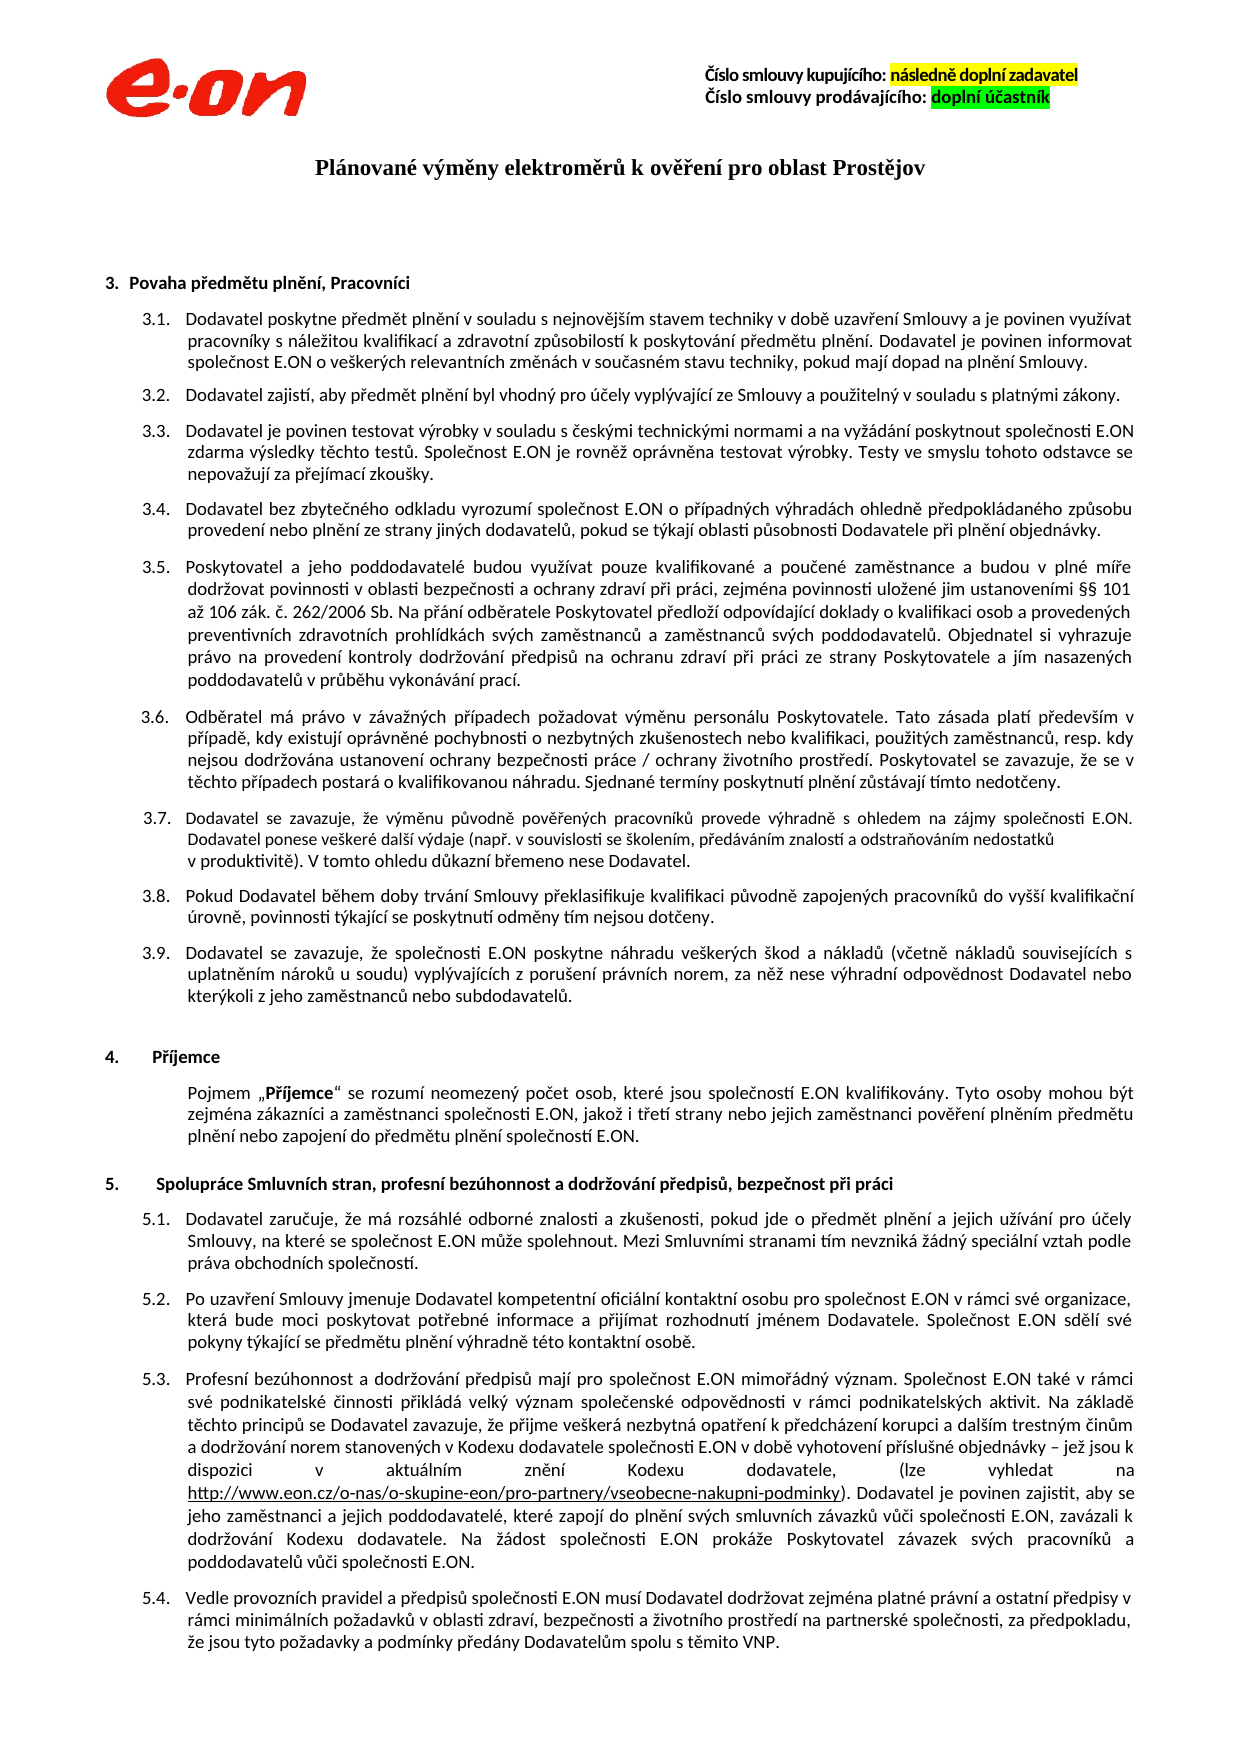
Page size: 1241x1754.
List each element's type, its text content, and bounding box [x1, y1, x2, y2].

text 5.1. Dodavatel zaručuje, že má rozsáhlé odborné znalosti a zkušenosti, pokud jde o předmět plnění a jejich užívání pro účely Smlouvy, na které se společnost E.ON může spolehnout. Mezi Smluvními stranami tím nevzniká žádný speciální vztah podle práva obchodních společností. [142, 1208, 1133, 1274]
text 5.2. Po uzavření Smlouvy jmenuje Dodavatel kompetentní oficiální kontaktní osobu pro společnost E.ON v rámci své organizace, která bude moci poskytovat potřebné informace a přijímat rozhodnutí jménem Dodavatele. Společnost E.ON sdělí své pokyny týkající se předmětu plnění výhradně této kontaktní osobě. [142, 1288, 1133, 1353]
text 3.1. Dodavatel poskytne předmět plnění v souladu s nejnovějším stavem techniky v době uzavření Smlouvy a je povinen využívat pracovníky s náležitou kvalifikací a zdravotní způsobilostí k poskytování předmětu plnění. Dodavatel je povinen informovat společnost E.ON o veškerých relevantních změnách v současném stavu techniky, pokud mají dopad na plnění Smlouvy. [142, 308, 1133, 373]
text 3.7. Dodavatel se zavazuje, že výměnu původně pověřených pracovníků provede výhradně s ohledem na zájmy společnosti E.ON. Dodavatel ponese veškeré další výdaje (např. v souvislosti se školením, předáváním znalostí a odstraňováním nedostatků [143, 807, 1135, 849]
text 3.9. Dodavatel se zavazuje, že společnosti E.ON poskytne náhradu veškerých škod a nákladů (včetně nákladů souvisejících s uplatněním nároků u soudu) vyplývajících z porušení právních norem, za něž nese výhradní odpovědnost Dodavatel nebo kterýkoli z jeho zaměstnanců nebo subdodavatelů. [142, 942, 1133, 1007]
picture [104, 56, 308, 119]
text 3.2. Dodavatel zajistí, aby předmět plnění byl vhodný pro účely vyplývající ze Smlouvy a použitelný v souladu s platnými zákony. [142, 383, 1135, 406]
list Povaha předmětu plnění, Pracovníci [105, 271, 1135, 294]
text v produktivitě). V tomto ohledu důkazní břemeno nese Dodavatel. [187, 849, 1135, 872]
text 5.3. Profesní bezúhonnost a dodržování předpisů mají pro společnost E.ON mimořádný význam. Společnost E.ON také v rámci své podnikatelské činnosti přikládá velký význam společenské odpovědnosti v rámci podnikatelských aktivit. Na základě těchto principů se Dodavatel zavazuje, že přijme veškerá nezbytná opatření k předcházení korupci a dalším trestným činům a dodržování norem stanovených v Kodexu dodavatele společnosti E.ON v době vyhotovení příslušné objednávky – jež jsou k dispozici v aktuálním znění Kodexu dodavatele, (lze vyhledat na http://www.eon.cz/o-nas/o-skupine-eon/pro-partnery/vseobecne-nakupni-podminky). Dodavatel je povinen zajistit, aby se jeho zaměstnanci a jejich poddodavatelé, které zapojí do plnění svých smluvních závazků vůči společnosti E.ON, zavázali k dodržování Kodexu dodavatele. Na žádost společnosti E.ON prokáže Poskytovatel závazek svých pracovníků a poddodavatelů vůči společnosti E.ON. [142, 1367, 1135, 1573]
text 3.6. Odběratel má právo v závažných případech požadovat výměnu personálu Poskytovatele. Tato zásada platí především v případě, kdy existují oprávněné pochybnosti o nezbytných zkušenostech nebo kvalifikaci, použitých zaměstnanců, resp. kdy nejsou dodržována ustanovení ochrany bezpečnosti práce / ochrany životního prostředí. Poskytovatel se zavazuje, že se v těchto případech postará o kvalifikovanou náhradu. Sjednané termíny poskytnutí plnění zůstávají tímto nedotčeny. [141, 706, 1135, 793]
text 3.5. Poskytovatel a jeho poddodavatelé budou využívat pouze kvalifikované a poučené zaměstnance a budou v plné míře dodržovat povinnosti v oblasti bezpečnosti a ochrany zdraví při práci, zejména povinnosti uložené jim ustanoveními §§ 101 až 106 zák. č. 262/2006 Sb. Na přání odběratele Poskytovatel předloží odpovídající doklady o kvalifikaci osob a provedených preventivních zdravotních prohlídkách svých zaměstnanců a zaměstnanců svých poddodavatelů. Objednatel si vyhrazuje právo na provedení kontroly dodržování předpisů na ochranu zdraví při práci ze strany Poskytovatele a jím nasazených poddodavatelů v průběhu vykonávání prací. [142, 555, 1133, 691]
text 3.3. Dodavatel je povinen testovat výrobky v souladu s českými technickými normami a na vyžádání poskytnout společnosti E.ON zdarma výsledky těchto testů. Společnost E.ON je rovněž oprávněna testovat výrobky. Testy ve smyslu tohoto odstavce se nepovažují za přejímací zkoušky. [142, 420, 1135, 485]
text 3.4. Dodavatel bez zbytečného odkladu vyrozumí společnost E.ON o případných výhradách ohledně předpokládaného způsobu provedení nebo plnění ze strany jiných dodavatelů, pokud se týkají oblasti působnosti Dodavatele při plnění objednávky. [142, 499, 1133, 541]
text Pojmem „Příjemce“ se rozumí neomezený počet osob, které jsou společností E.ON kvalifikovány. Tyto osoby mohou být zejména zákazníci a zaměstnanci společnosti E.ON, jakož i třetí strany nebo jejich zaměstnanci pověření plněním předmětu plnění nebo zapojení do předmětu plnění společností E.ON. [187, 1082, 1135, 1147]
list Příjemce [105, 1045, 1135, 1068]
list Spolupráce Smluvních stran, profesní bezúhonnost a dodržování předpisů, bezpečnost při práci [105, 1172, 1135, 1194]
text 5.4. Vedle provozních pravidel a předpisů společnosti E.ON musí Dodavatel dodržovat zejména platné právní a ostatní předpisy v rámci minimálních požadavků v oblasti zdraví, bezpečnosti a životního prostředí na partnerské společnosti, za předpokladu, že jsou tyto požadavky a podmínky předány Dodavatelům spolu s těmito VNP. [142, 1587, 1133, 1653]
text 3.8. Pokud Dodavatel během doby trvání Smlouvy překlasifikuje kvalifikaci původně zapojených pracovníků do vyšší kvalifikační úrovně, povinnosti týkající se poskytnutí odměny tím nejsou dotčeny. [142, 886, 1135, 928]
